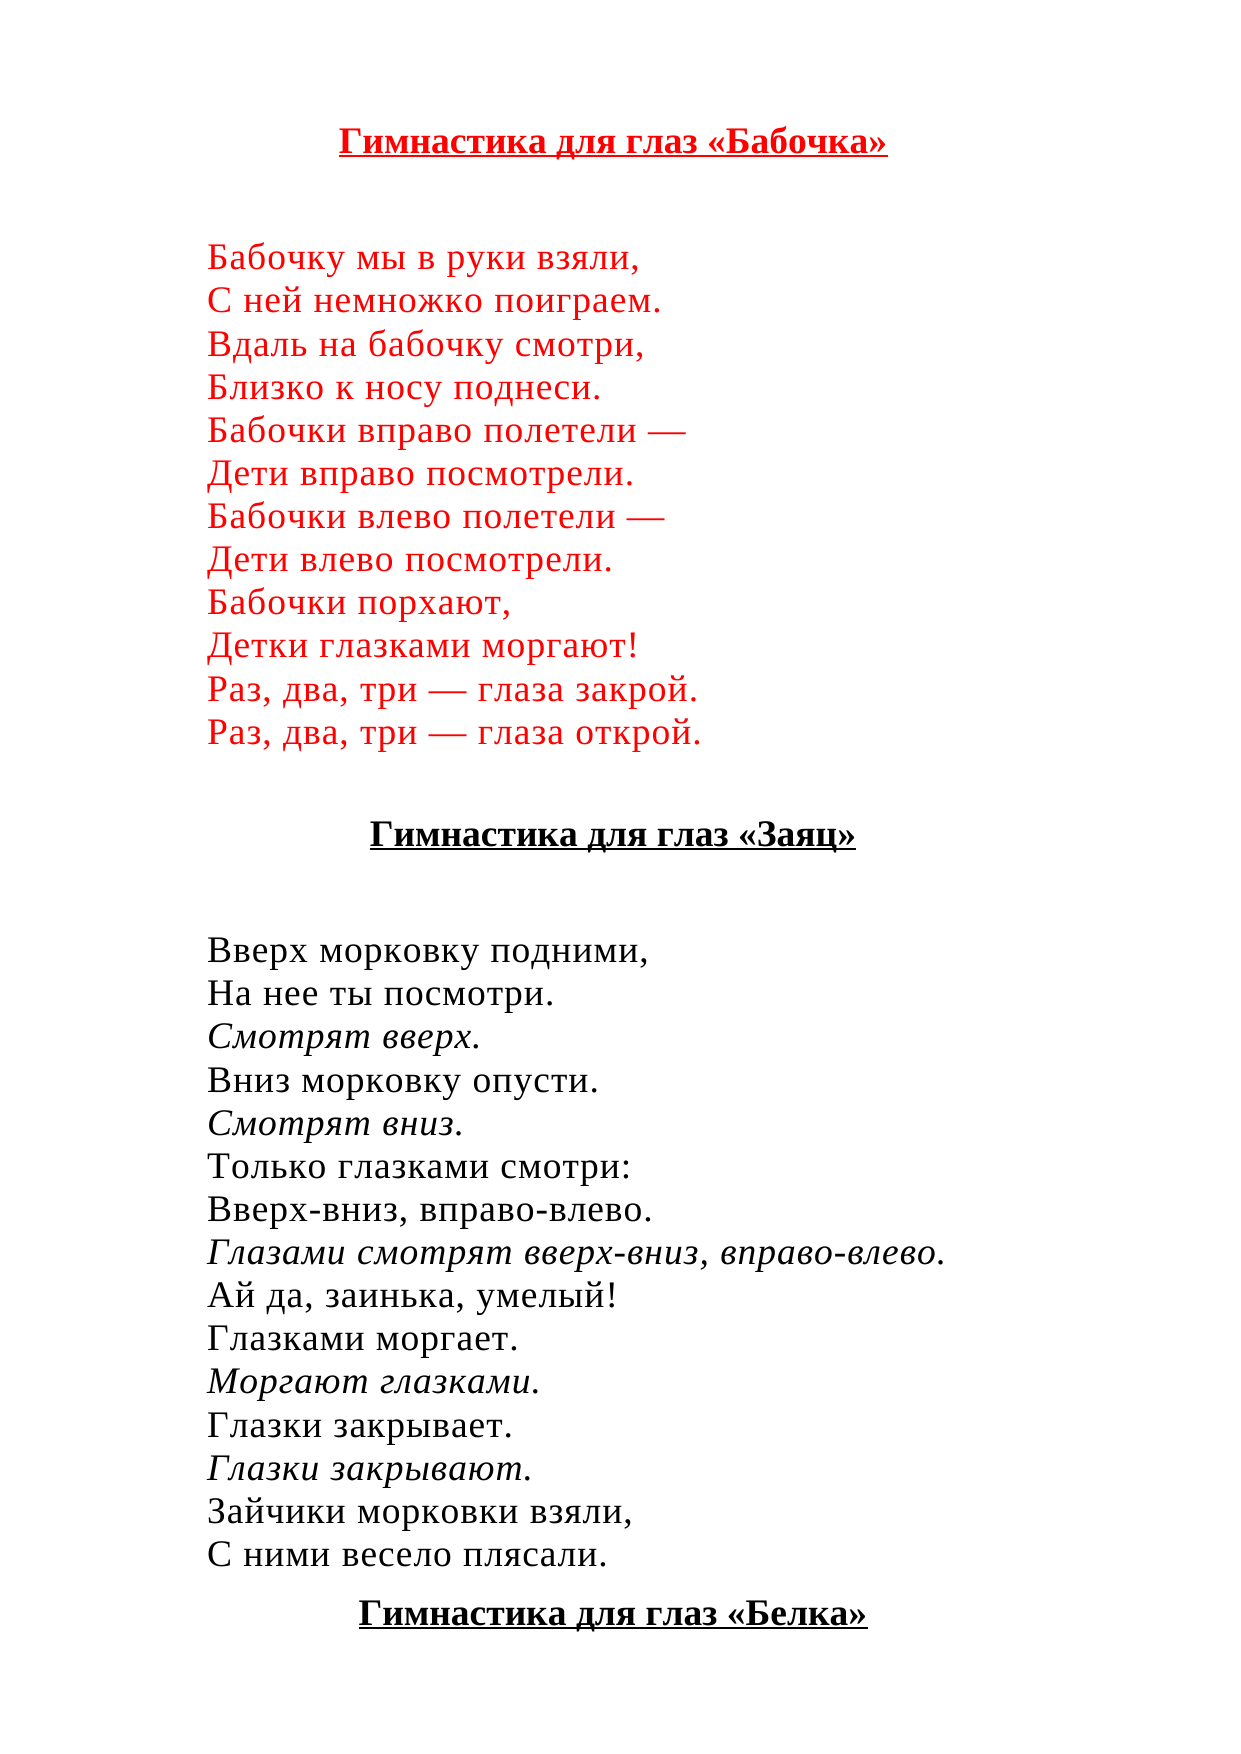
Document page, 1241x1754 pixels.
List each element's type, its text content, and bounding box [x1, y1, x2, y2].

text Вверх морковку подними, [133, 928, 1093, 971]
text Бабочки порхают, [133, 580, 1093, 623]
text Бабочку мы в руки взяли, [133, 235, 1093, 278]
text Моргают глазками. [133, 1359, 1093, 1402]
text Гимнастика для глаз «Бабочка» [133, 118, 1093, 161]
text Глазками моргает. [133, 1316, 1093, 1359]
text Раз, два, три — глаза открой. [133, 709, 1093, 752]
text Бабочки вправо полетели — [133, 407, 1093, 450]
text Смотрят вниз. [133, 1100, 1093, 1143]
text Глазки закрывают. [133, 1445, 1093, 1488]
text Раз, два, три — глаза закрой. [133, 666, 1093, 709]
text Дети влево посмотрели. [133, 537, 1093, 580]
text Бабочки влево полетели — [133, 493, 1093, 537]
text Гимнастика для глаз «Заяц» [133, 811, 1093, 854]
text С ними весело плясали. [133, 1531, 1093, 1574]
text Смотрят вверх. [133, 1014, 1093, 1057]
text Близко к носу поднеси. [133, 364, 1093, 407]
text Ай да, заинька, умелый! [133, 1273, 1093, 1316]
text Зайчики морковки взяли, [133, 1488, 1093, 1531]
text Вверх-вниз, вправо-влево. [133, 1186, 1093, 1229]
text Глазами смотрят вверх-вниз, вправо-влево. [133, 1229, 1093, 1273]
text На нее ты посмотри. [133, 971, 1093, 1014]
text Только глазками смотри: [133, 1143, 1093, 1186]
text С ней немножко поиграем. [133, 278, 1093, 321]
text Вдаль на бабочку смотри, [133, 321, 1093, 364]
text Дети вправо посмотрели. [133, 450, 1093, 493]
text Гимнастика для глаз «Белка» [133, 1590, 1093, 1633]
text Детки глазками моргают! [133, 623, 1093, 666]
text Глазки закрывает. [133, 1402, 1093, 1445]
text Вниз морковку опусти. [133, 1057, 1093, 1100]
